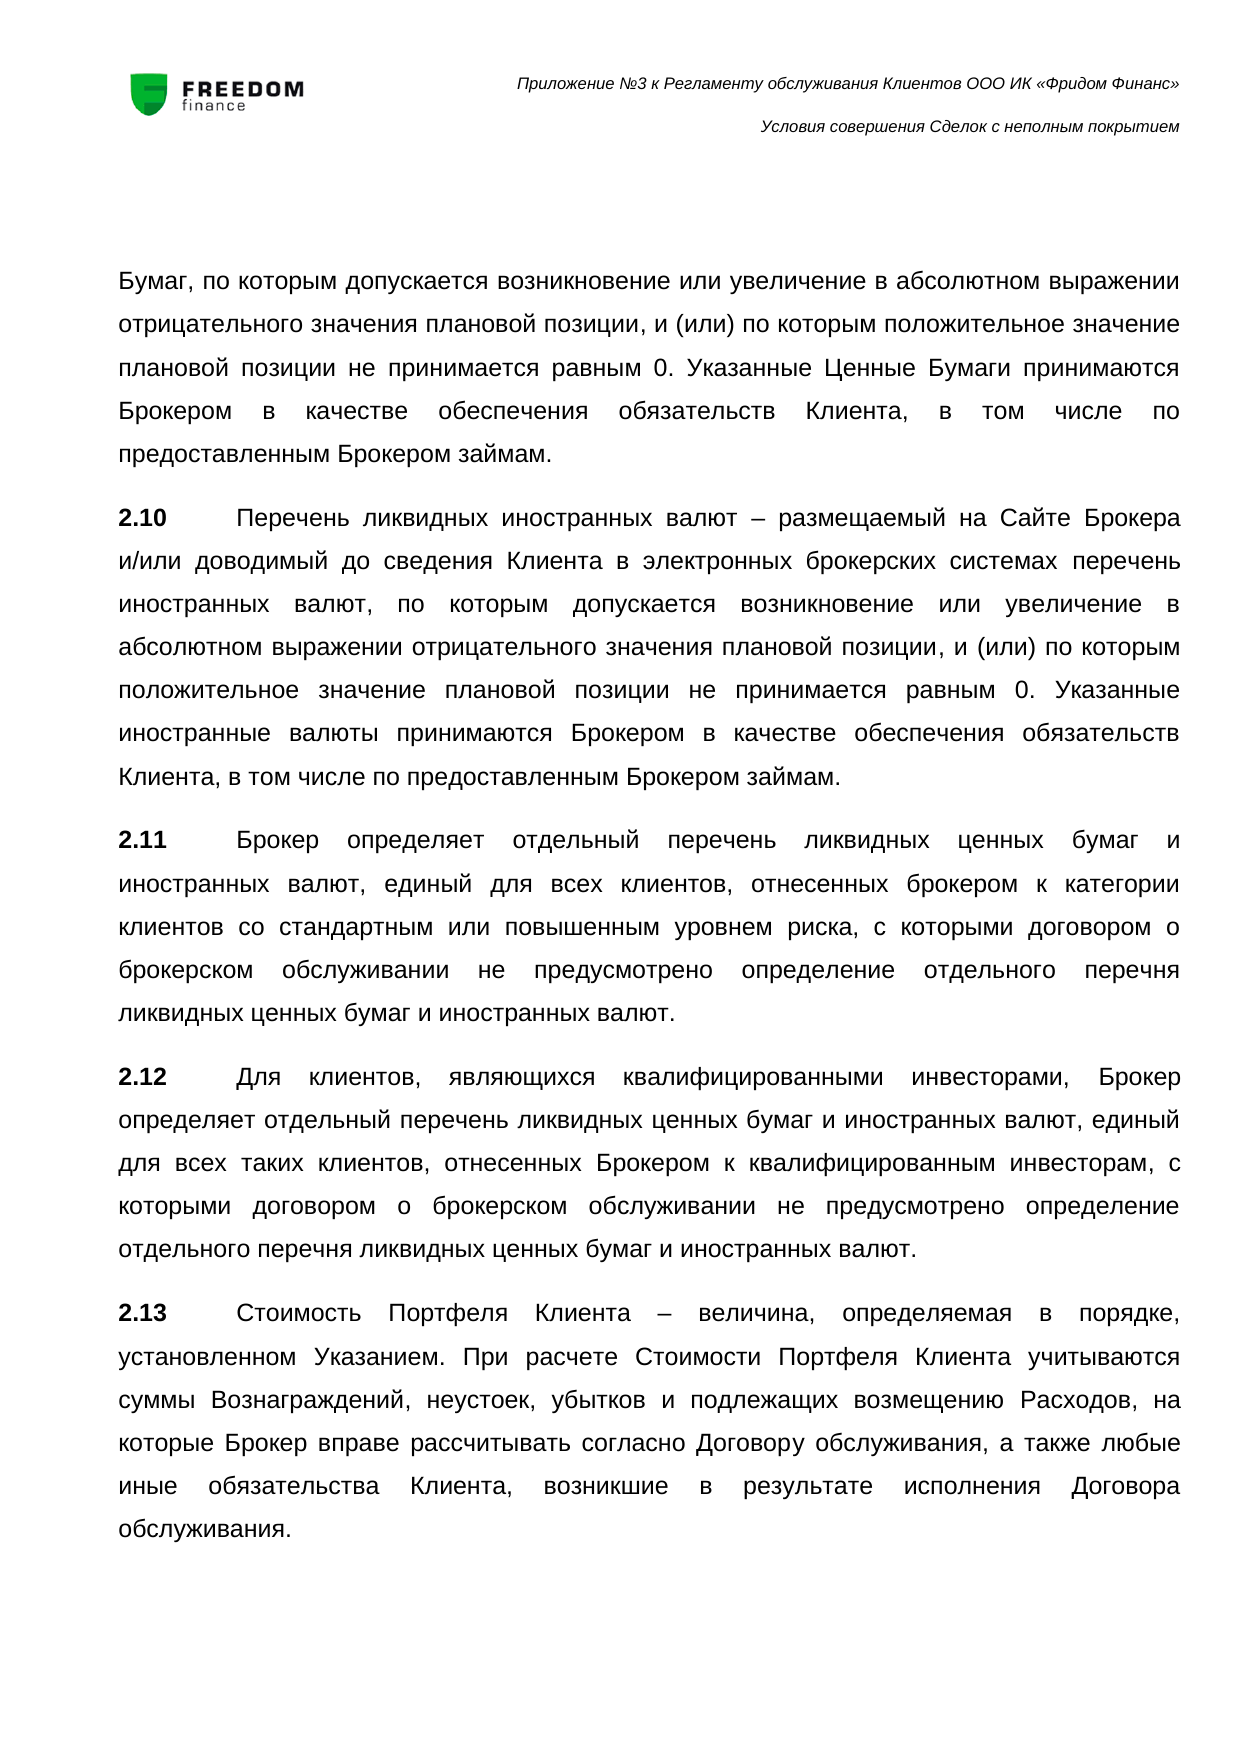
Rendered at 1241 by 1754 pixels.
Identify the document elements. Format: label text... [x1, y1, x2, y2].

text Для клиентов, являющихся квалифицированными инвесторами, Брокер определяет отдельный перечень ликвидных ценных бумаг и иностранных валют, единый для всех таких клиентов, отнесенных Брокером к квалифицированным инвесторам, с которыми договором о брокерском обслуживании не предусмотрено определение отдельного перечня ликвидных ценных бумаг и иностранных валют. [118, 1062, 1181, 1263]
text Перечень ликвидных иностранных валют – размещаемый на Сайте Брокера и/или доводимый до сведения Клиента в электронных брокерских системах перечень иностранных валют, по которым допускается возникновение или увеличение в абсолютном выражении отрицательного значения плановой позиции, и (или) по которым положительное значение плановой позиции не принимается равным 0. Указанные иностранные валюты принимаются Брокером в качестве обеспечения обязательств Клиента, в том числе по предоставленным Брокером займам. [118, 503, 1181, 790]
picture [129, 73, 307, 116]
text Брокер определяет отдельный перечень ликвидных ценных бумаг и иностранных валют, единый для всех клиентов, отнесенных брокером к категории клиентов со стандартным или повышенным уровнем риска, с которыми договором о брокерском обслуживании не предусмотрено определение отдельного перечня ликвидных ценных бумаг и иностранных валют. [118, 825, 1181, 1027]
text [118, 266, 1181, 467]
text Стоимость Портфеля Клиента – величина, определяемая в порядке, установленном Указанием. При расчете Стоимости Портфеля Клиента учитываются суммы Вознаграждений, неустоек, убытков и подлежащих возмещению Расходов, на которые Брокер вправе рассчитывать согласно Договору обслуживания, а также любые иные обязательства Клиента, возникшие в результате исполнения Договора обслуживания. [118, 1298, 1181, 1543]
